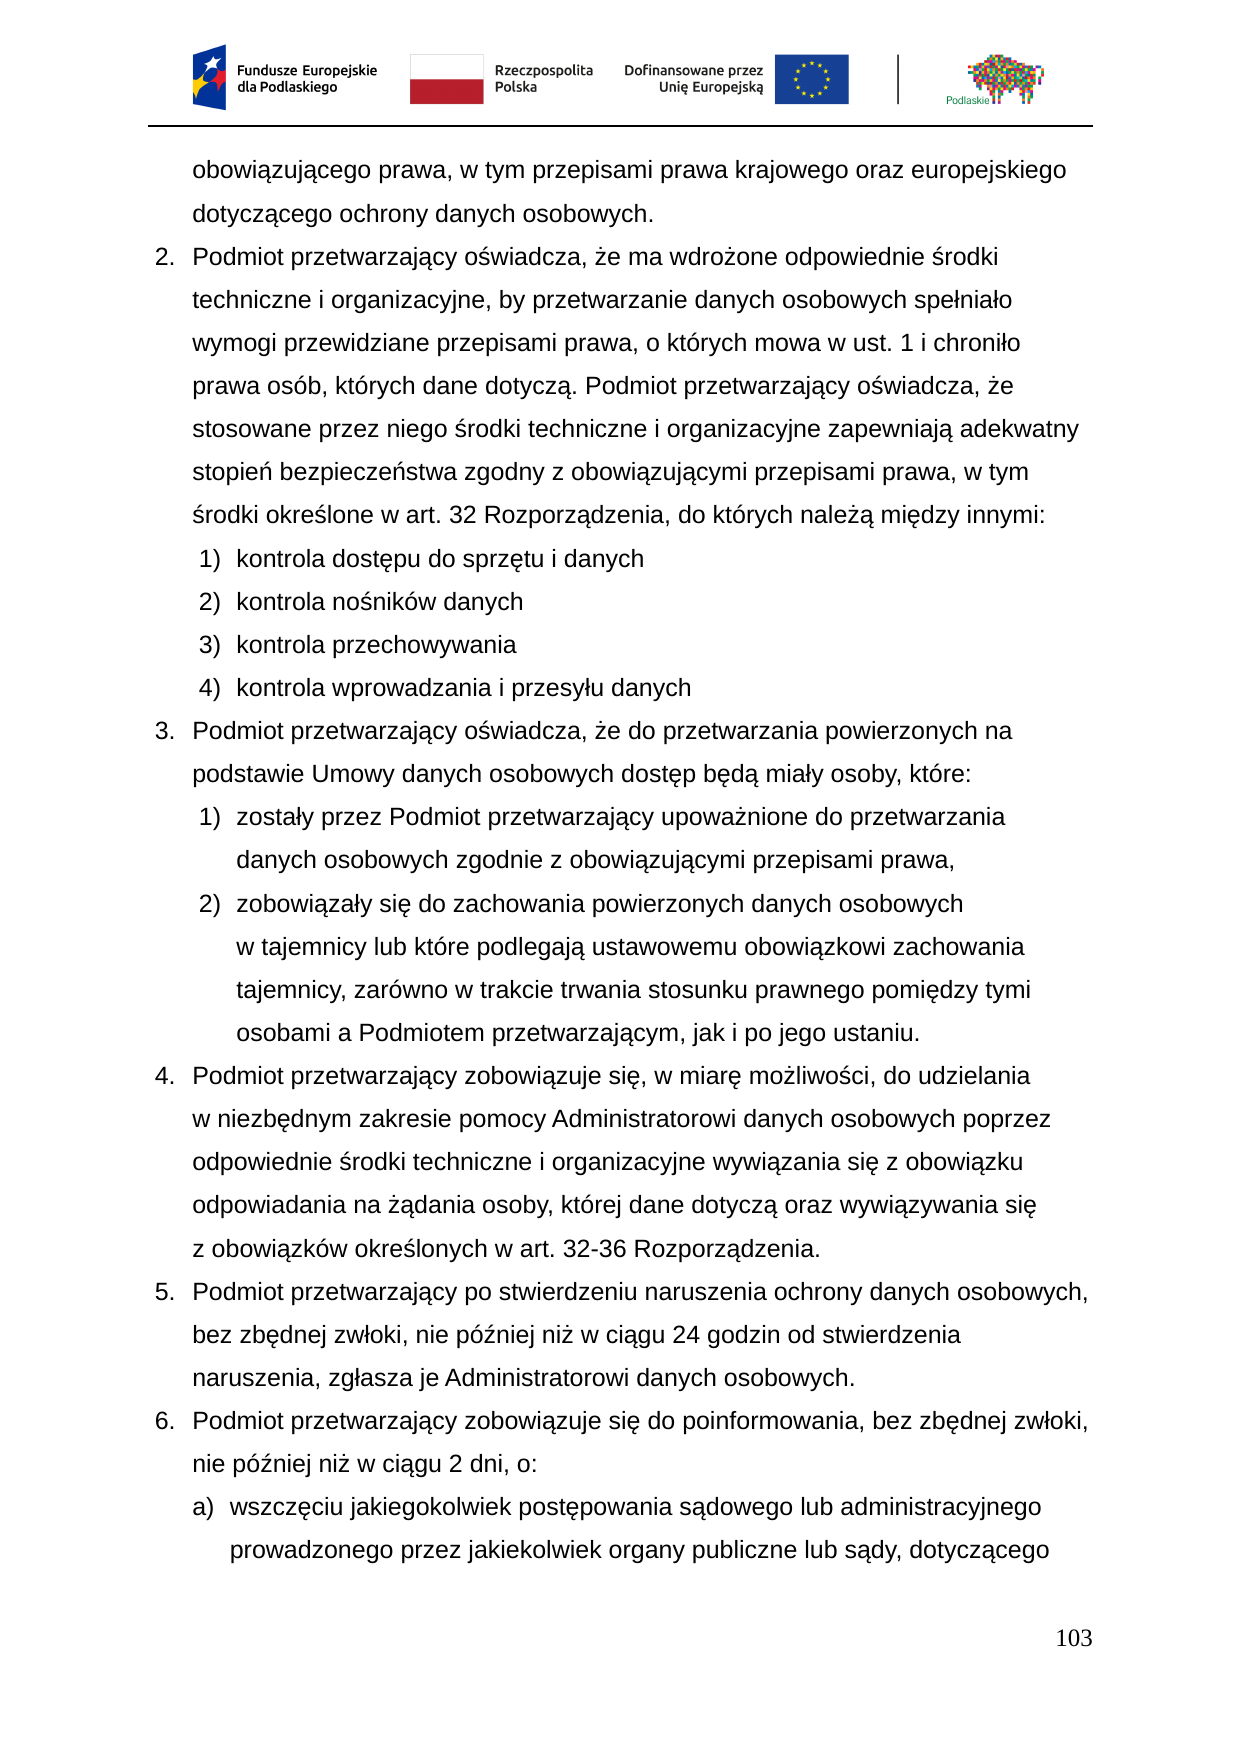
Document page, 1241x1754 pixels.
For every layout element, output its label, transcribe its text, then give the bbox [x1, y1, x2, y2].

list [192, 1492, 1093, 1564]
list Podmiot przetwarzający zobowiązuje się, w miarę możliwości, do udzielania w niezbędnym zakresie pomocy Administratorowi danych osobowych poprzez odpowiednie środki techniczne i organizacyjne wywiązania się z obowiązku odpowiadania na żądania osoby, której dane dotyczą oraz wywiązywania się z obowiązków określonych w art. 32-36 Rozporządzenia. [154, 1061, 1093, 1262]
list Podmiot przetwarzający po stwierdzeniu naruszenia ochrony danych osobowych, bez zbędnej zwłoki, nie później niż w ciągu 24 godzin od stwierdzenia naruszenia, zgłasza je Administratorowi danych osobowych. [154, 1277, 1093, 1392]
picture [150, 14, 1090, 124]
list Podmiot przetwarzający oświadcza, że ma wdrożone odpowiednie środki techniczne i organizacyjne, by przetwarzanie danych osobowych spełniało wymogi przewidziane przepisami prawa, o których mowa w ust. 1 i chroniło prawa osób, których dane dotyczą. Podmiot przetwarzający oświadcza, że stosowane przez niego środki techniczne i organizacyjne zapewniają adekwatny stopień bezpieczeństwa zgodny z obowiązującymi przepisami prawa, w tym środki określone w art. 32 Rozporządzenia, do których należą między innymi: [154, 242, 1093, 529]
list kontrola przechowywania [199, 630, 1093, 659]
list zobowiązały się do zachowania powierzonych danych osobowych w tajemnicy lub które podlegają ustawowemu obowiązkowi zachowania tajemnicy, zarówno w trakcie trwania stosunku prawnego pomiędzy tymi osobami a Podmiotem przetwarzającym, jak i po jego ustaniu. [199, 889, 1093, 1047]
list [154, 156, 1093, 227]
list kontrola dostępu do sprzętu i danych [199, 544, 1093, 572]
list Podmiot przetwarzający oświadcza, że do przetwarzania powierzonych na podstawie Umowy danych osobowych dostęp będą miały osoby, które: [154, 716, 1093, 788]
list kontrola wprowadzania i przesyłu danych [199, 673, 1093, 702]
list zostały przez Podmiot przetwarzający upoważnione do przetwarzania danych osobowych zgodnie z obowiązującymi przepisami prawa, [199, 802, 1093, 874]
list kontrola nośników danych [199, 587, 1093, 616]
list Podmiot przetwarzający zobowiązuje się do poinformowania, bez zbędnej zwłoki, nie później niż w ciągu 2 dni, o: [154, 1406, 1093, 1478]
